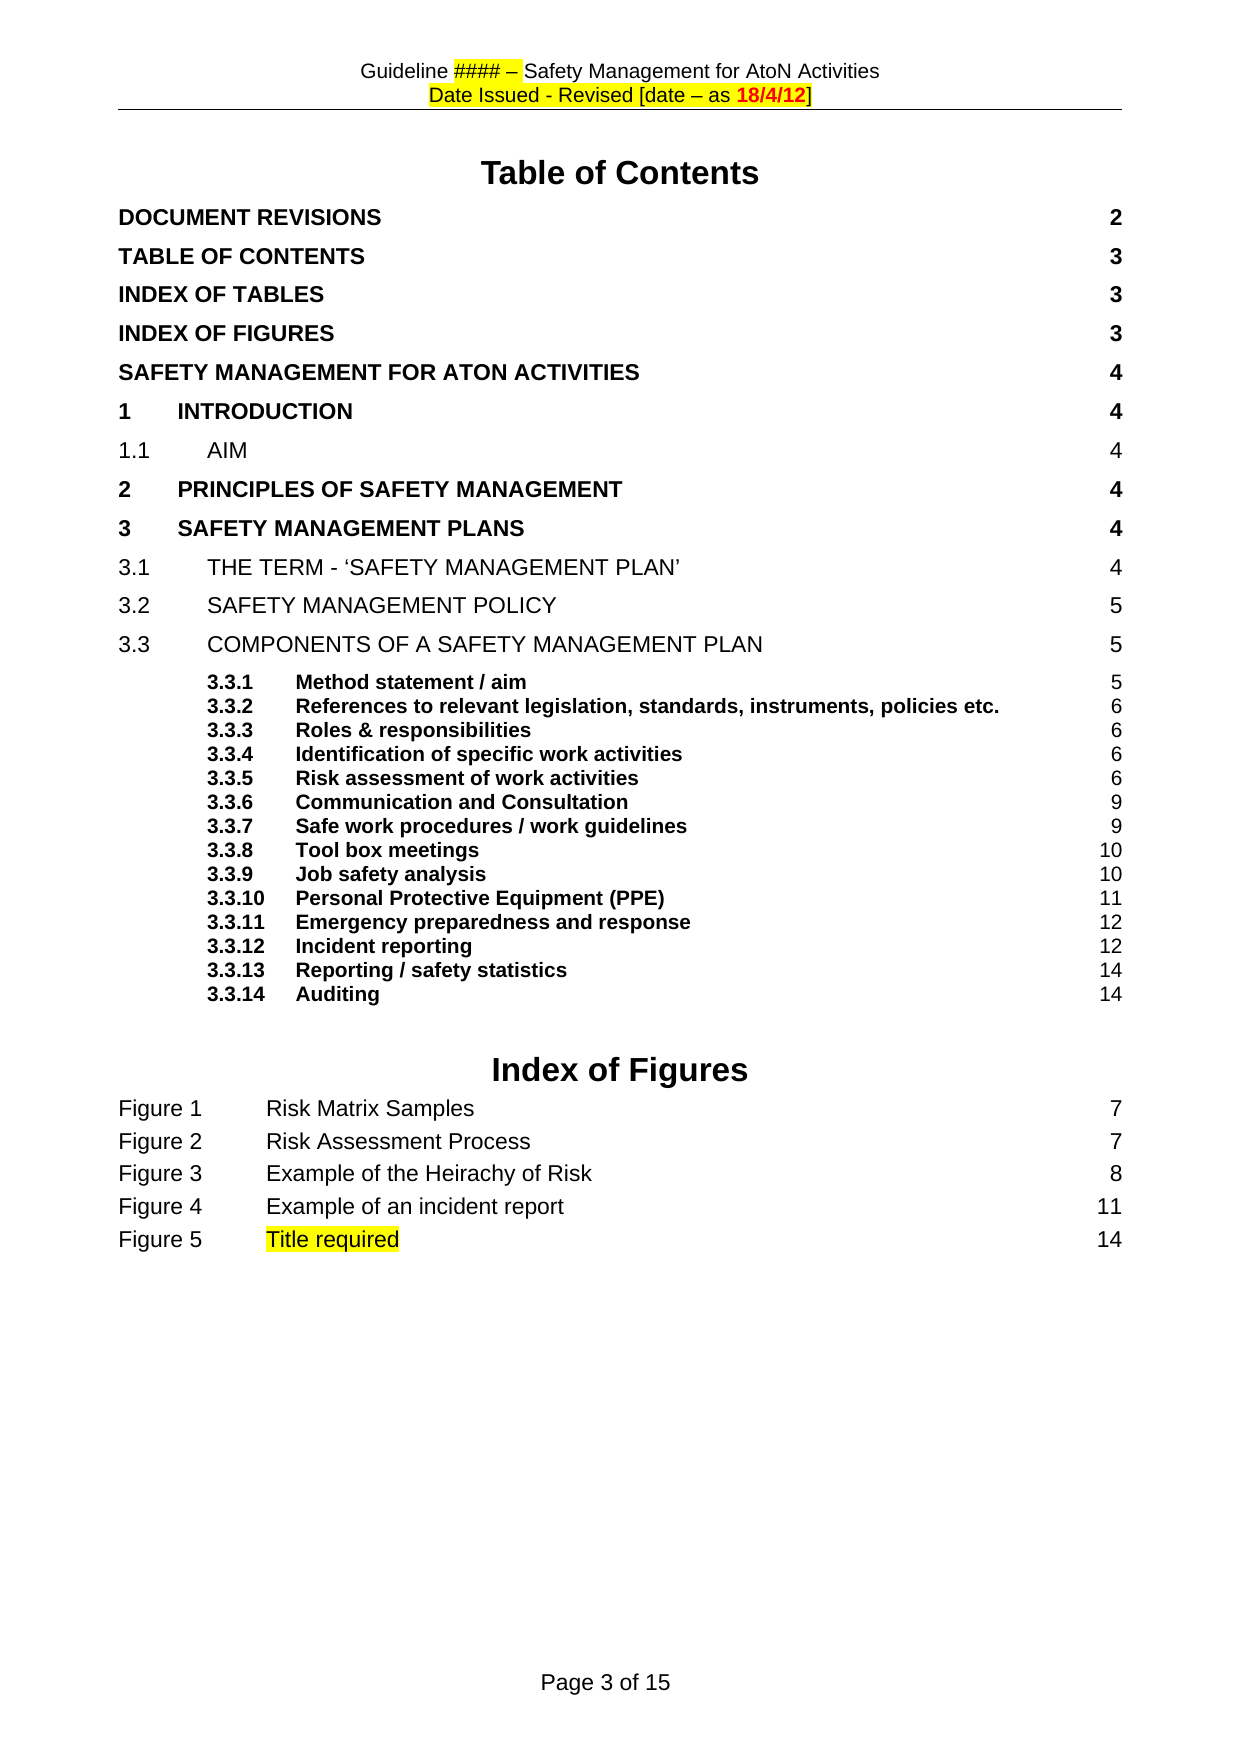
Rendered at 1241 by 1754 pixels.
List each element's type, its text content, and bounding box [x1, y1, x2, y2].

text 3.3.6 Communication and Consultation 9 [207, 790, 1122, 814]
text 3.3.11 Emergency preparedness and response 12 [207, 909, 1122, 933]
text 3.1 THE TERM - ‘SAFETY MANAGEMENT PLAN’ 4 [118, 553, 1122, 580]
text Table of Contents 3 [118, 243, 1107, 269]
text Index of Figures 3 [118, 320, 1107, 347]
text Figure 4 Example of an incident report 11 [118, 1193, 1122, 1219]
title Table of Contents [118, 153, 1122, 191]
text 3.3.8 Tool box meetings 10 [207, 838, 1122, 862]
text 3.3.12 Incident reporting 12 [207, 933, 1122, 957]
text Figure 1 Risk Matrix Samples 7 [118, 1095, 1122, 1122]
text Document Revisions 2 [118, 204, 1107, 230]
text 3 SAFETY MANAGEMENT PLANS 4 [118, 514, 1107, 541]
text 3.2 SAFETY MANAGEMENT POLICY 5 [118, 592, 1122, 619]
text 3.3.5 Risk assessment of work activities 6 [207, 766, 1122, 790]
text 3.3.9 Job safety analysis 10 [207, 862, 1122, 886]
text 1.1 AIM 4 [118, 437, 1122, 463]
text 3.3.7 Safe work procedures / work guidelines 9 [207, 814, 1122, 838]
text 3.3.3 Roles & responsibilities 6 [207, 718, 1122, 742]
text 3.3 COMPONENTS OF A SAFETY MANAGEMENT PLAN 5 [118, 631, 1122, 657]
text Figure 5 Title required 14 [399, 1226, 1122, 1252]
text Figure 3 Example of the Heirachy of Risk 8 [118, 1160, 1122, 1187]
text 3.3.13 Reporting / safety statistics 14 [207, 957, 1122, 981]
title Index of Figures [118, 1051, 1122, 1089]
text 3.3.4 Identification of specific work activities 6 [207, 742, 1122, 766]
text Figure 2 Risk Assessment Process 7 [118, 1128, 1122, 1154]
text 3.3.14 Auditing 14 [207, 981, 1122, 1005]
text 2 PRINCIPLES OF SAFETY MANAGEMENT 4 [118, 476, 1107, 502]
text 3.3.1 Method statement / aim 5 [207, 670, 1122, 694]
text 1 Introduction 4 [118, 398, 1107, 424]
text 3.3.2 References to relevant legislation, standards, instruments, policies etc. 6 [207, 694, 1122, 718]
text Index of Tables 3 [118, 281, 1107, 308]
text 3.3.10 Personal Protective Equipment (PPE) 11 [603, 886, 1122, 909]
text Safety Management for AtoN Activities 4 [118, 359, 1107, 386]
text Figure 5 Title required 14 [118, 1226, 266, 1252]
